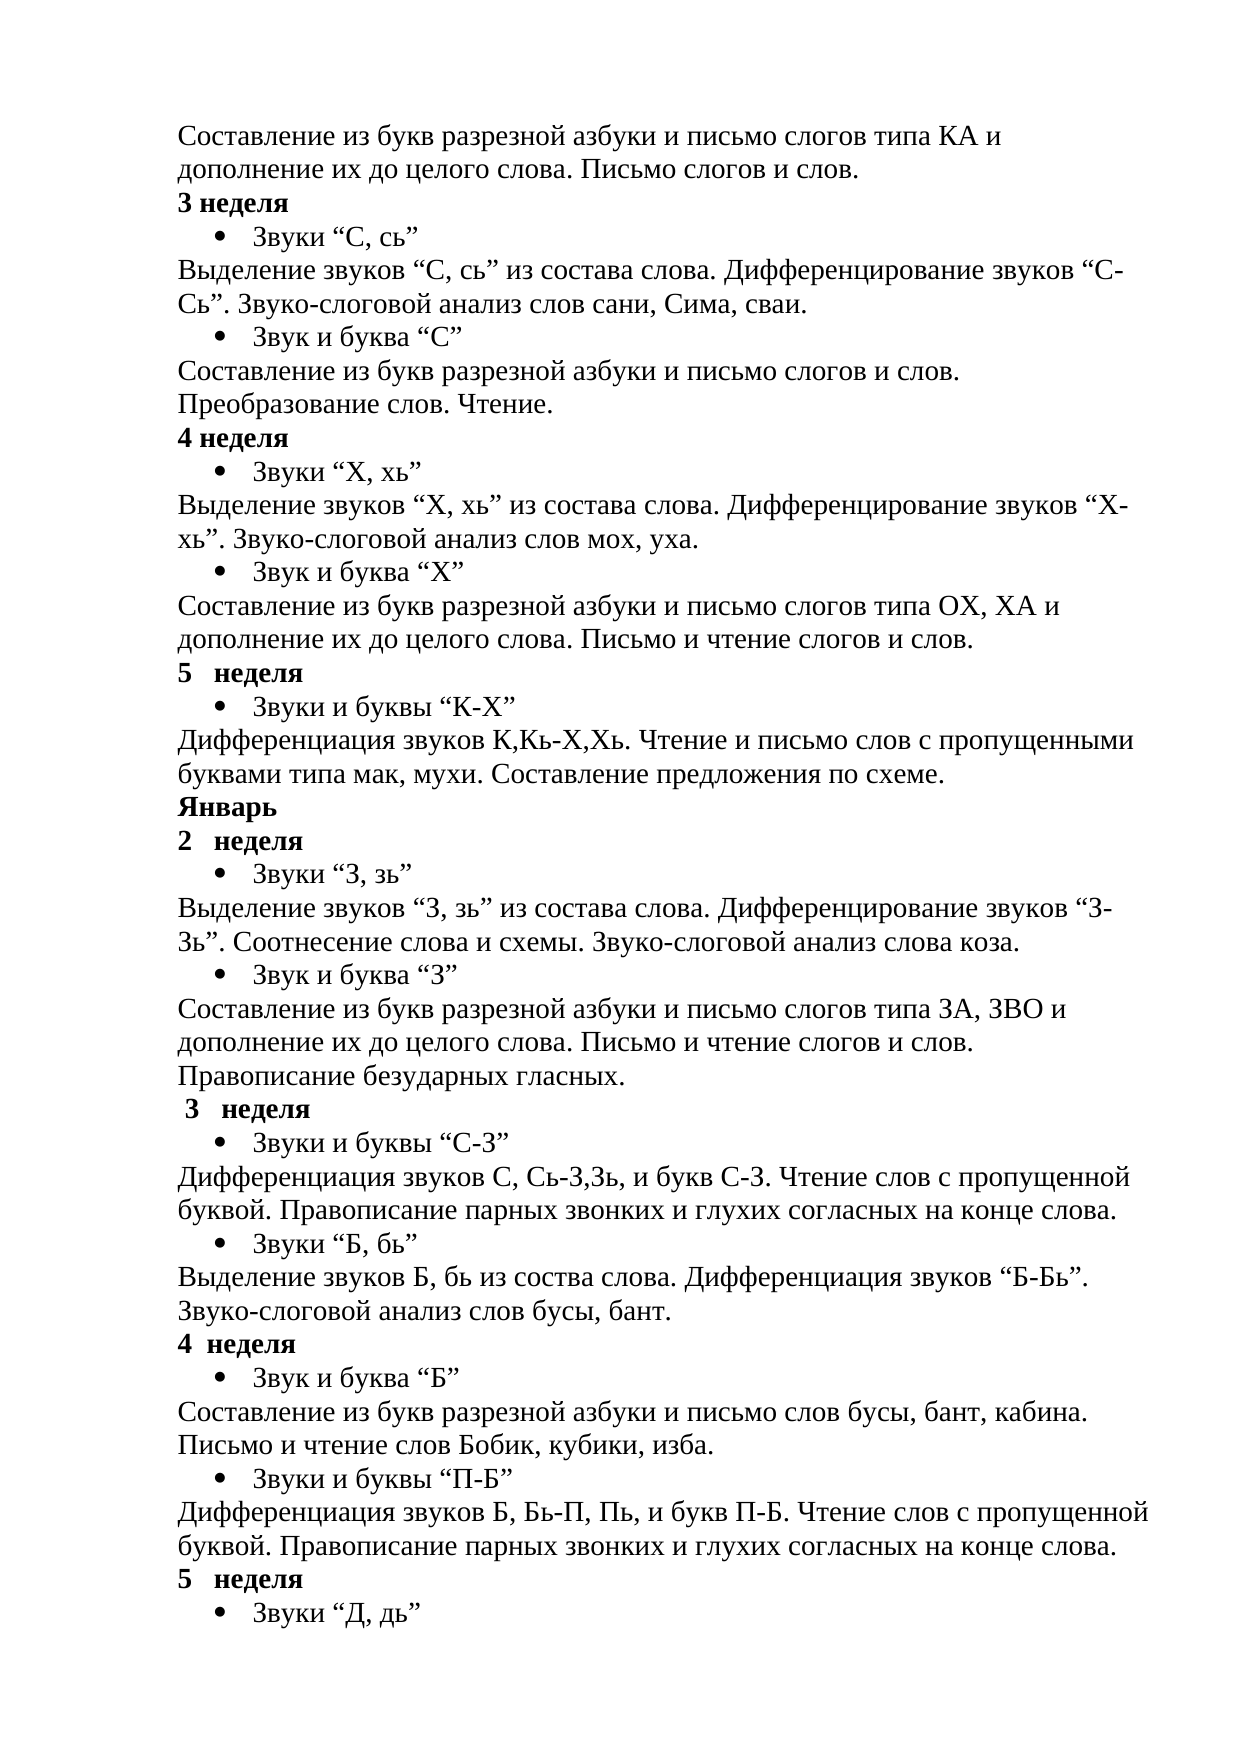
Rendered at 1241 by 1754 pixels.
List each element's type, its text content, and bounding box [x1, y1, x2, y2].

text Дифференциация звуков К,Кь-Х,Хь. Чтение и письмо слов с пропущенными буквами типа мак, мухи. Составление предложения по схеме. [177, 722, 1152, 789]
text 3 неделя [177, 185, 1152, 219]
text 5 неделя [177, 1562, 1152, 1595]
text 3 неделя [177, 1092, 1152, 1125]
text 5 неделя [177, 655, 1152, 689]
list Звук и буква “Х” [215, 554, 1152, 588]
text Составление из букв разрезной азбуки и письмо слов бусы, бант, кабина. Письмо и чтение слов Бобик, кубики, изба. [177, 1394, 1152, 1461]
text Выделение звуков “С, сь” из состава слова. Дифференцирование звуков “С-Сь”. Звуко-слоговой анализ слов сани, Сима, сваи. [177, 252, 1152, 319]
text Составление из букв разрезной азбуки и письмо слогов типа КА и дополнение их до целого слова. Письмо слогов и слов. [177, 118, 1152, 185]
text Выделение звуков “Х, хь” из состава слова. Дифференцирование звуков “Х-хь”. Звуко-слоговой анализ слов мох, уха. [177, 487, 1152, 554]
list Звуки “Х, хь” [215, 454, 1152, 487]
text Январь [177, 789, 1152, 823]
list Звуки “З, зь” [215, 857, 1152, 890]
list Звук и буква “З” [215, 957, 1152, 991]
list Звук и буква “С” [215, 319, 1152, 353]
list Звук и буква “Б” [215, 1360, 1152, 1394]
text 4 неделя [177, 1327, 1152, 1360]
text Дифференциация звуков Б, Бь-П, Пь, и букв П-Б. Чтение слов с пропущенной буквой. Правописание парных звонких и глухих согласных на конце слова. [177, 1494, 1152, 1562]
list Звуки и буквы “С-З” [215, 1125, 1152, 1159]
text Составление из букв разрезной азбуки и письмо слогов типа ЗА, ЗВО и дополнение их до целого слова. Письмо и чтение слогов и слов. Правописание безударных гласных. [177, 991, 1152, 1092]
text Составление из букв разрезной азбуки и письмо слогов типа ОХ, ХА и дополнение их до целого слова. Письмо и чтение слогов и слов. [177, 588, 1152, 655]
text Выделение звуков Б, бь из соства слова. Дифференциация звуков “Б-Бь”. Звуко-слоговой анализ слов бусы, бант. [177, 1259, 1152, 1327]
list Звуки и буквы “К-Х” [215, 689, 1152, 722]
text Дифференциация звуков С, Сь-З,Зь, и букв С-З. Чтение слов с пропущенной буквой. Правописание парных звонких и глухих согласных на конце слова. [177, 1159, 1152, 1226]
list Звуки “Б, бь” [215, 1226, 1152, 1259]
text Выделение звуков “З, зь” из состава слова. Дифференцирование звуков “З-Зь”. Соотнесение слова и схемы. Звуко-слоговой анализ слова коза. [177, 890, 1152, 957]
list Звуки “С, сь” [215, 219, 1152, 252]
list Звуки и буквы “П-Б” [215, 1461, 1152, 1494]
text Составление из букв разрезной азбуки и письмо слогов и слов. Преобразование слов. Чтение. [177, 353, 1152, 420]
list Звуки “Д, дь” [215, 1595, 1152, 1629]
text 2 неделя [177, 823, 1152, 857]
text 4 неделя [177, 420, 1152, 454]
